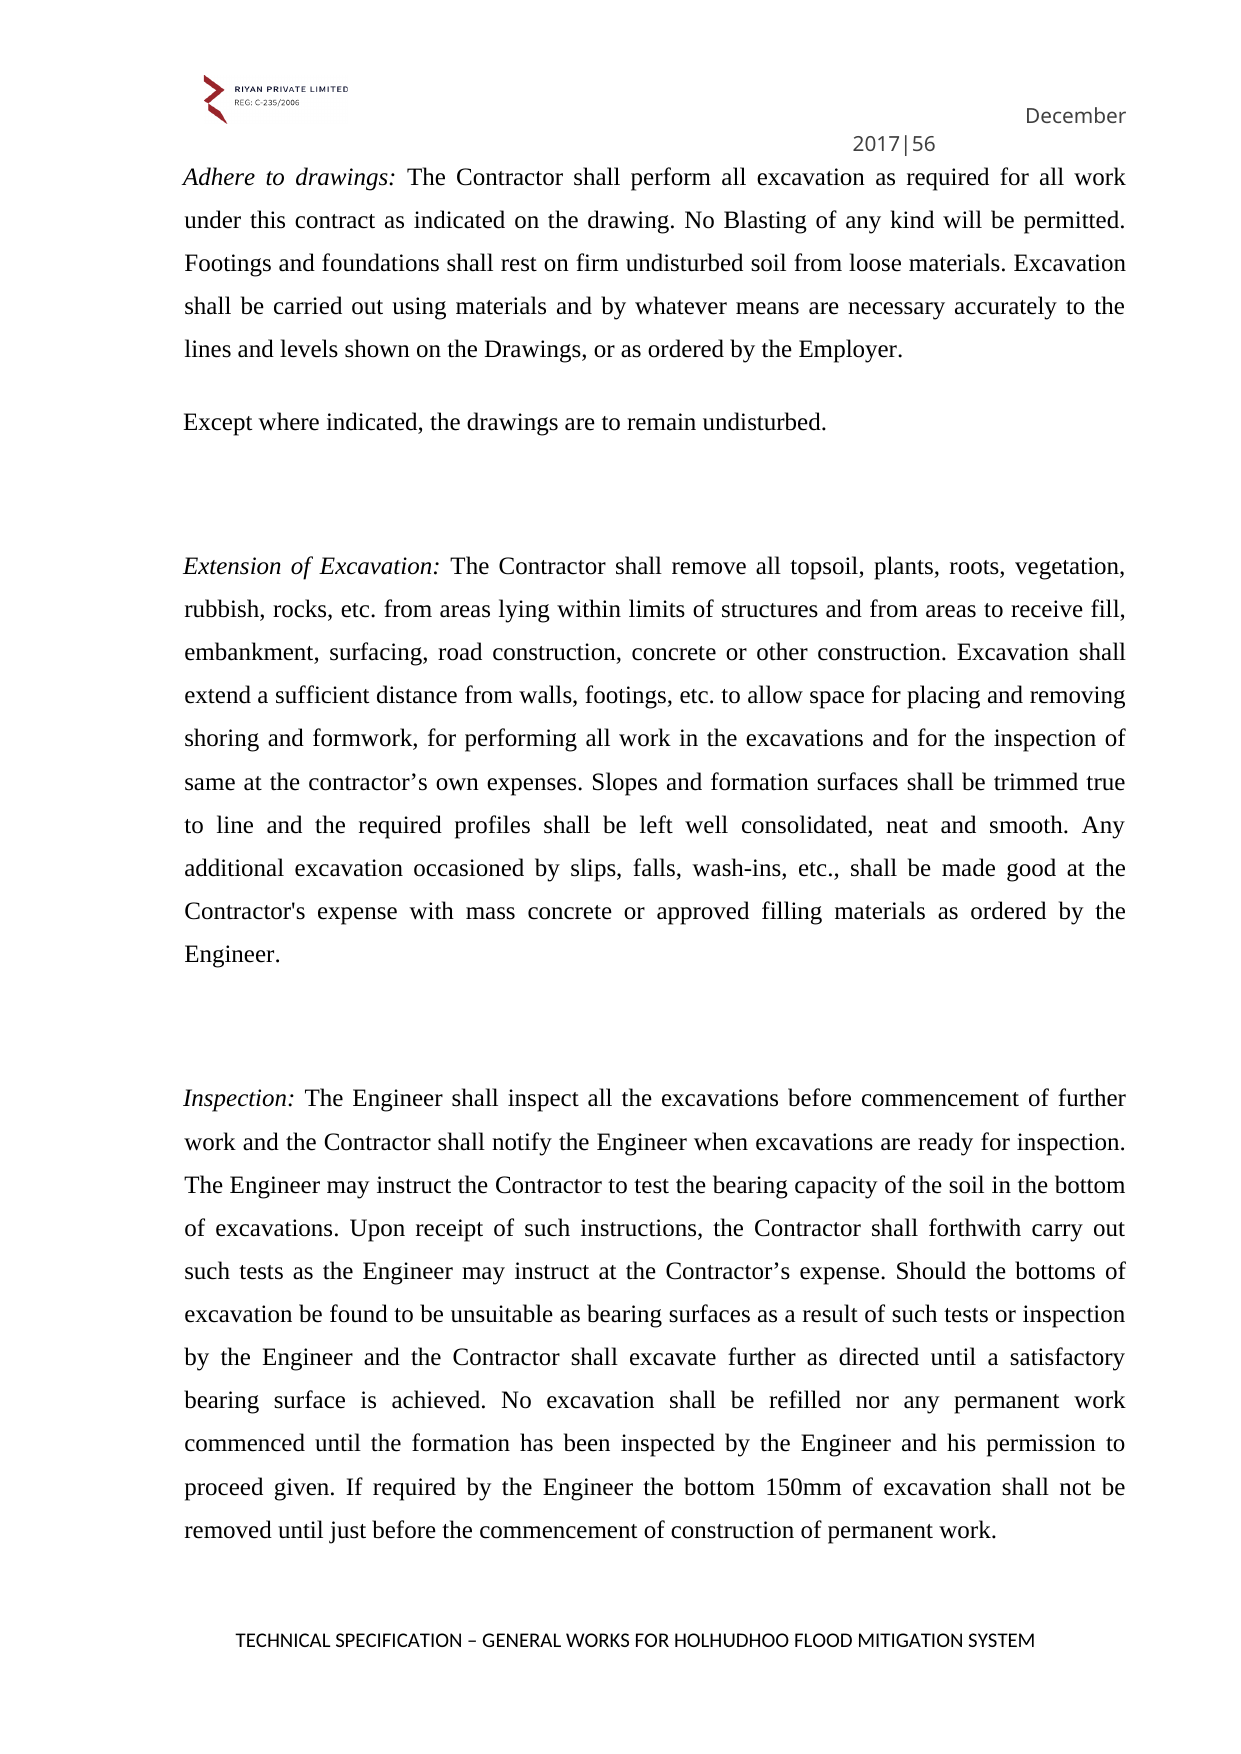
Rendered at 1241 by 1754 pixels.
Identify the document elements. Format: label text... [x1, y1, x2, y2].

text Except where indicated, the drawings are to remain undisturbed. [183, 407, 1127, 435]
picture [203, 75, 348, 124]
text Inspection: The Engineer shall inspect all the excavations before commencement of further work and the Contractor shall notify the Engineer when excavations are ready for inspection. The Engineer may instruct the Contractor to test the bearing capacity of the soil in the bottom of excavations. Upon receipt of such instructions, the Contractor shall forthwith carry out such tests as the Engineer may instruct at the Contractor’s expense. Should the bottoms of excavation be found to be unsuitable as bearing surfaces as a result of such tests or inspection by the Engineer and the Contractor shall excavate further as directed until a satisfactory bearing surface is achieved. No excavation shall be refilled nor any permanent work commenced until the formation has been inspected by the Engineer and his permission to proceed given. If required by the Engineer the bottom 150mm of excavation shall not be removed until just before the commencement of construction of permanent work. [183, 1083, 1127, 1543]
text Extension of Excavation: The Contractor shall remove all topsoil, plants, roots, vegetation, rubbish, rocks, etc. from areas lying within limits of structures and from areas to receive fill, embankment, surfacing, road construction, concrete or other construction. Excavation shall extend a sufficient distance from walls, footings, etc. to allow space for placing and removing shoring and formwork, for performing all work in the excavations and for the inspection of same at the contractor’s own expenses. Slopes and formation surfaces shall be trimmed true to line and the required profiles shall be left well consolidated, neat and smooth. Any additional excavation occasioned by slips, falls, wash-ins, etc., shall be made good at the Contractor's expense with mass concrete or approved filling materials as ordered by the Engineer. [183, 551, 1127, 968]
text Adhere to drawings: The Contractor shall perform all excavation as required for all work under this contract as indicated on the drawing. No Blasting of any kind will be permitted. Footings and foundations shall rest on firm undisturbed soil from loose materials. Excavation shall be carried out using materials and by whatever means are necessary accurately to the lines and levels shown on the Drawings, or as ordered by the Employer. [183, 162, 1127, 363]
